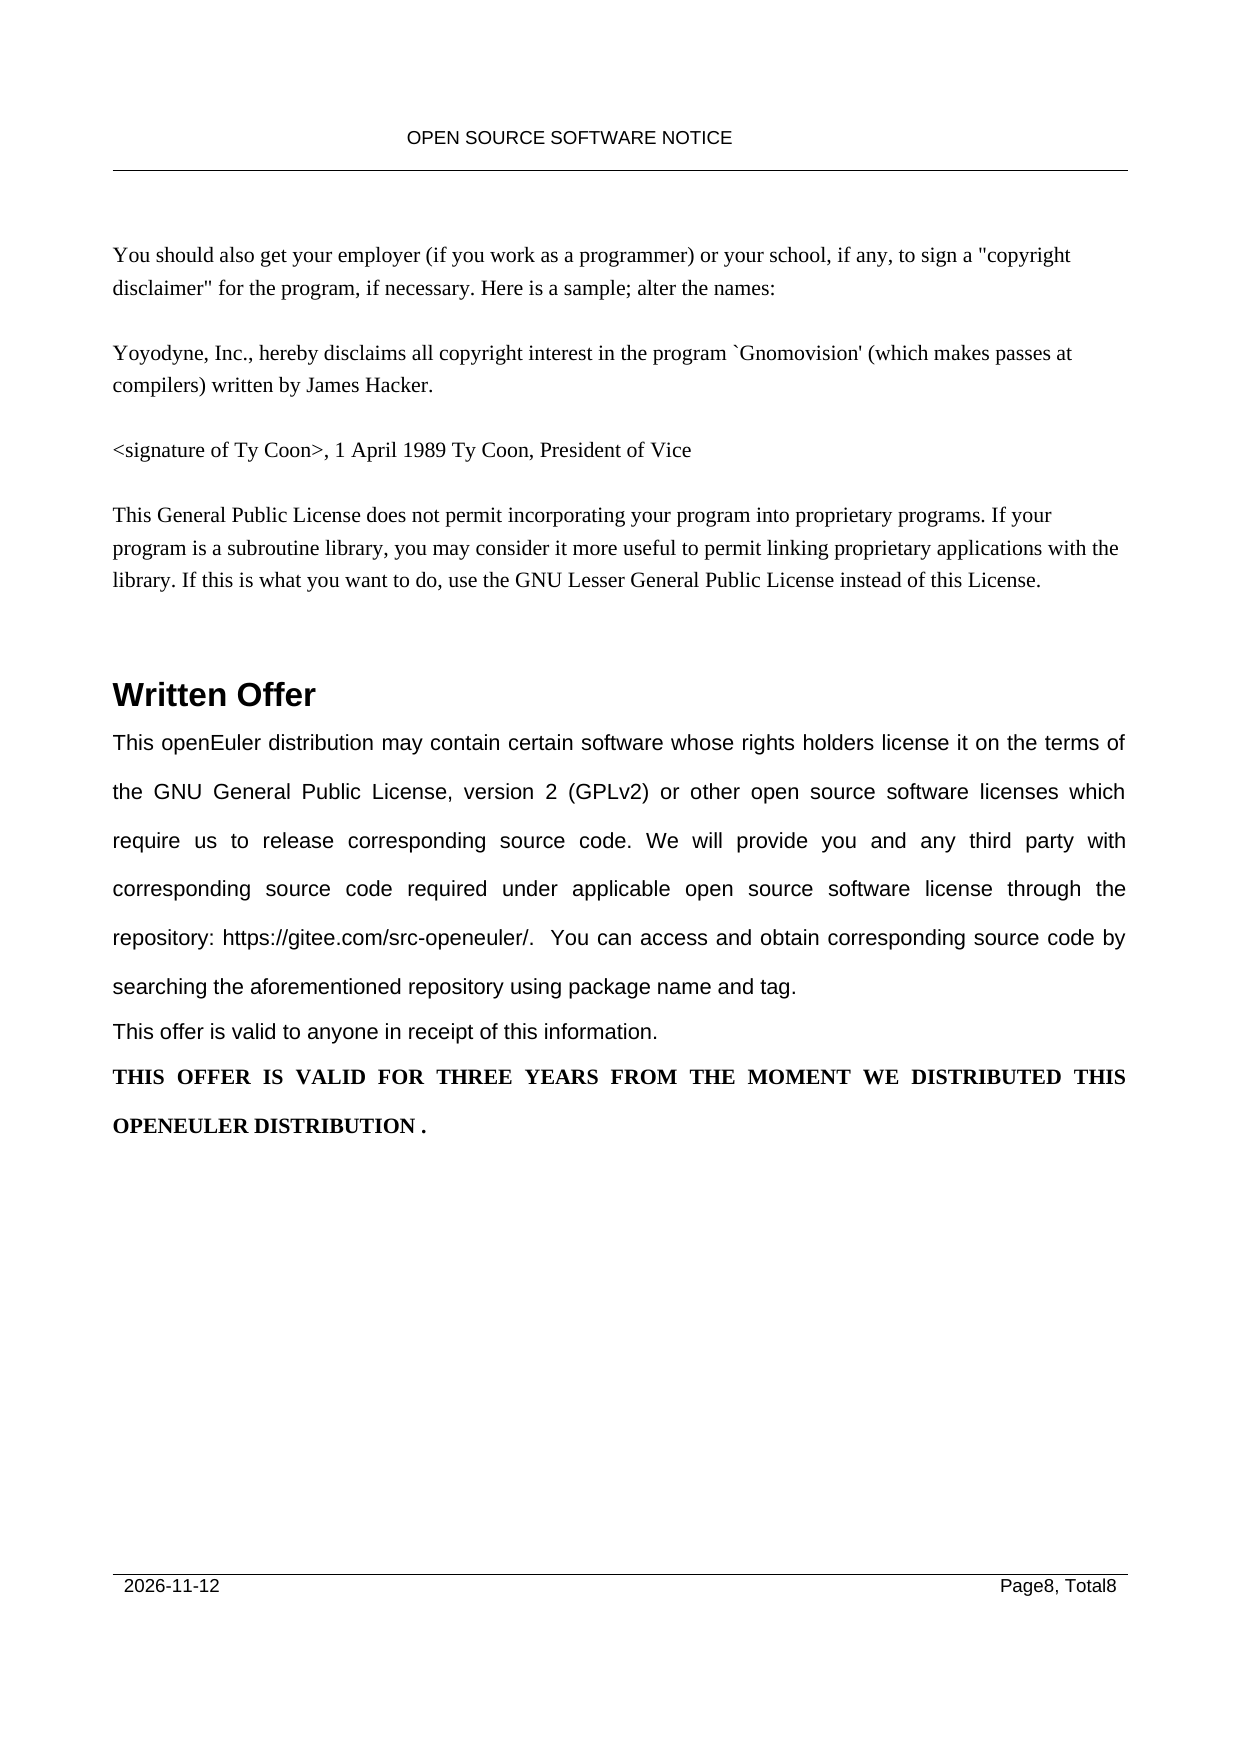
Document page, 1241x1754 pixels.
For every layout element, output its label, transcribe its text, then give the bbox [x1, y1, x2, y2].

text This openEuler distribution may contain certain software whose rights holders license it on the terms of the GNU General Public License, version 2 (GPLv2) or other open source software licenses which require us to release corresponding source code. We will provide you and any third party with corresponding source code required under applicable open source software license through the repository: https://gitee.com/src-openeuler/. You can access and obtain corresponding source code by searching the aforementioned repository using package name and tag. [112, 726, 1128, 1003]
text Written Offer [112, 661, 1128, 726]
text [112, 206, 1128, 661]
text This offer is valid to anyone in receipt of this information. [112, 1015, 1128, 1048]
text THIS OFFER IS VALID FOR THREE YEARS FROM THE MOMENT WE DISTRIBUTED THIS OPENEULER DISTRIBUTION . [112, 1060, 1128, 1142]
